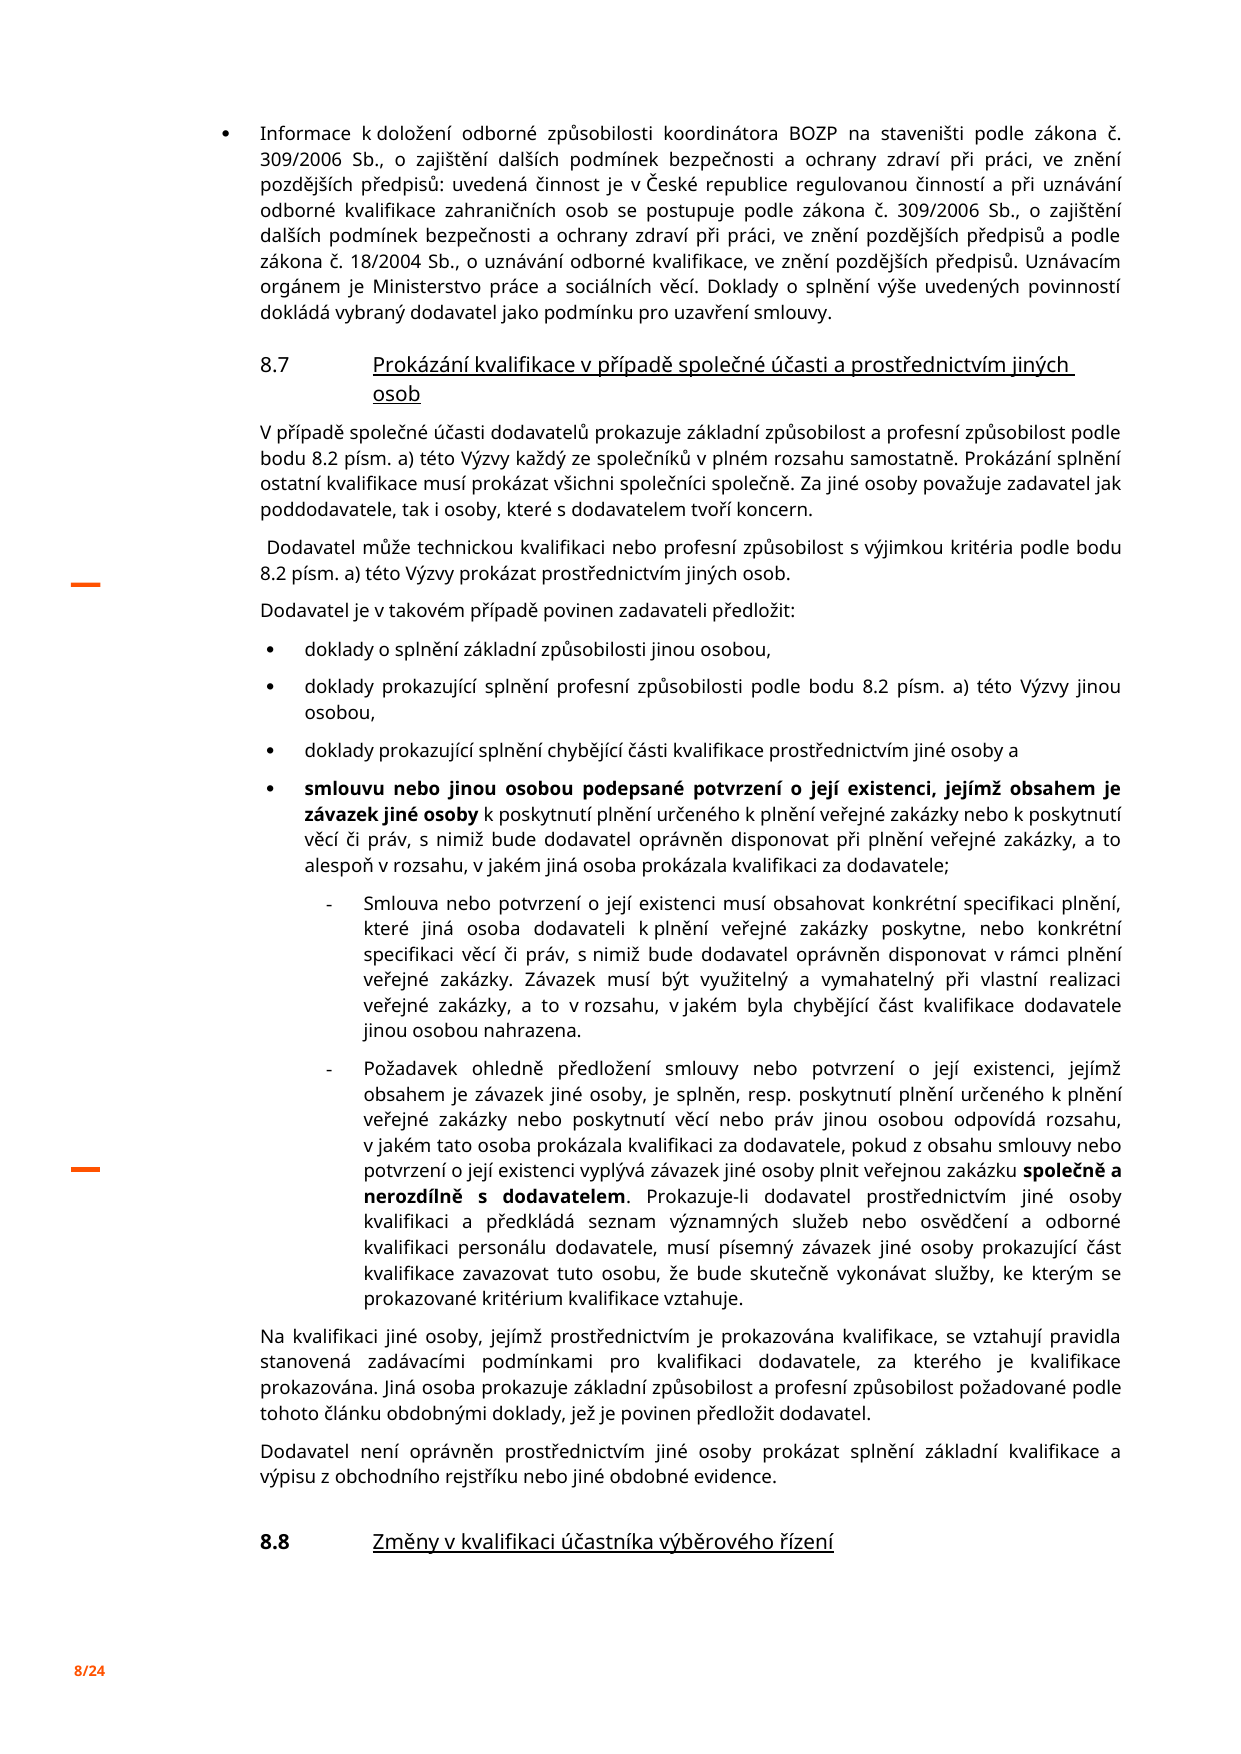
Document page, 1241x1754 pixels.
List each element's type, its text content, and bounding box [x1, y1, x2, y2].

text Na kvalifikaci jiné osoby, jejímž prostřednictvím je prokazována kvalifikace, se vztahují pravidla stanovená zadávacími podmínkami pro kvalifikaci dodavatele, za kterého je kvalifikace prokazována. Jiná osoba prokazuje základní způsobilost a profesní způsobilost požadované podle tohoto článku obdobnými doklady, jež je povinen předložit dodavatel. [260, 1323, 1122, 1425]
text V případě společné účasti dodavatelů prokazuje základní způsobilost a profesní způsobilost podle bodu 8.2 písm. a) této Výzvy každý ze společníků v plném rozsahu samostatně. Prokázání splnění ostatní kvalifikace musí prokázat všichni společníci společně. Za jiné osoby považuje zadavatel jak poddodavatele, tak i osoby, které s dodavatelem tvoří koncern. [260, 420, 1122, 522]
list doklady prokazující splnění profesní způsobilosti podle bodu 8.2 písm. a) této Výzvy jinou osobou, [267, 674, 1122, 725]
text Dodavatel není oprávněn prostřednictvím jiné osoby prokázat splnění základní kvalifikace a výpisu z obchodního rejstříku nebo jiné obdobné evidence. [260, 1438, 1122, 1489]
list doklady o splnění základní způsobilosti jinou osobou, [267, 636, 1122, 661]
list Požadavek ohledně předložení smlouvy nebo potvrzení o její existenci, jejímž obsahem je závazek jiné osoby, je splněn, resp. poskytnutí plnění určeného k plnění veřejné zakázky nebo poskytnutí věcí nebo práv jinou osobou odpovídá rozsahu, v jakém tato osoba prokázala kvalifikaci za dodavatele, pokud z obsahu smlouvy nebo potvrzení o její existenci vyplývá závazek jiné osoby plnit veřejnou zakázku společně a nerozdílně s dodavatelem. Prokazuje-li dodavatel prostřednictvím jiné osoby kvalifikaci a předkládá seznam významných služeb nebo osvědčení a odborné kvalifikaci personálu dodavatele, musí písemný závazek jiné osoby prokazující část kvalifikace zavazovat tuto osobu, že bude skutečně vykonávat služby, ke kterým se prokazované kritérium kvalifikace vztahuje. [326, 1056, 1122, 1311]
list Prokázání kvalifikace v případě společné účasti a prostřednictvím jiných osob [260, 350, 1122, 407]
text Dodavatel může technickou kvalifikaci nebo profesní způsobilost s výjimkou kritéria podle bodu 8.2 písm. a) této Výzvy prokázat prostřednictvím jiných osob. [260, 534, 1122, 585]
list doklady prokazující splnění chybějící části kvalifikace prostřednictvím jiné osoby a [267, 737, 1122, 763]
list smlouvu nebo jinou osobou podepsané potvrzení o její existenci, jejímž obsahem je závazek jiné osoby k poskytnutí plnění určeného k plnění veřejné zakázky nebo k poskytnutí věcí či práv, s nimiž bude dodavatel oprávněn disponovat při plnění veřejné zakázky, a to alespoň v rozsahu, v jakém jiná osoba prokázala kvalifikaci za dodavatele; [267, 775, 1122, 877]
list Informace k doložení odborné způsobilosti koordinátora BOZP na staveništi podle zákona č. 309/2006 Sb., o zajištění dalších podmínek bezpečnosti a ochrany zdraví při práci, ve znění pozdějších předpisů: uvedená činnost je v České republice regulovanou činností a při uznávání odborné kvalifikace zahraničních osob se postupuje podle zákona č. 309/2006 Sb., o zajištění dalších podmínek bezpečnosti a ochrany zdraví při práci, ve znění pozdějších předpisů a podle zákona č. 18/2004 Sb., o uznávání odborné kvalifikace, ve znění pozdějších předpisů. Uznávacím orgánem je Ministerstvo práce a sociálních věcí. Doklady o splnění výše uvedených povinností dokládá vybraný dodavatel jako podmínku pro uzavření smlouvy. [222, 121, 1122, 325]
list Změny v kvalifikaci účastníka výběrového řízení [260, 1527, 1122, 1555]
list Smlouva nebo potvrzení o její existenci musí obsahovat konkrétní specifikaci plnění, které jiná osoba dodavateli k plnění veřejné zakázky poskytne, nebo konkrétní specifikaci věcí či práv, s nimiž bude dodavatel oprávněn disponovat v rámci plnění veřejné zakázky. Závazek musí být využitelný a vymahatelný při vlastní realizaci veřejné zakázky, a to v rozsahu, v jakém byla chybějící část kvalifikace dodavatele jinou osobou nahrazena. [326, 890, 1122, 1043]
text Dodavatel je v takovém případě povinen zadavateli předložit: [260, 598, 1122, 623]
